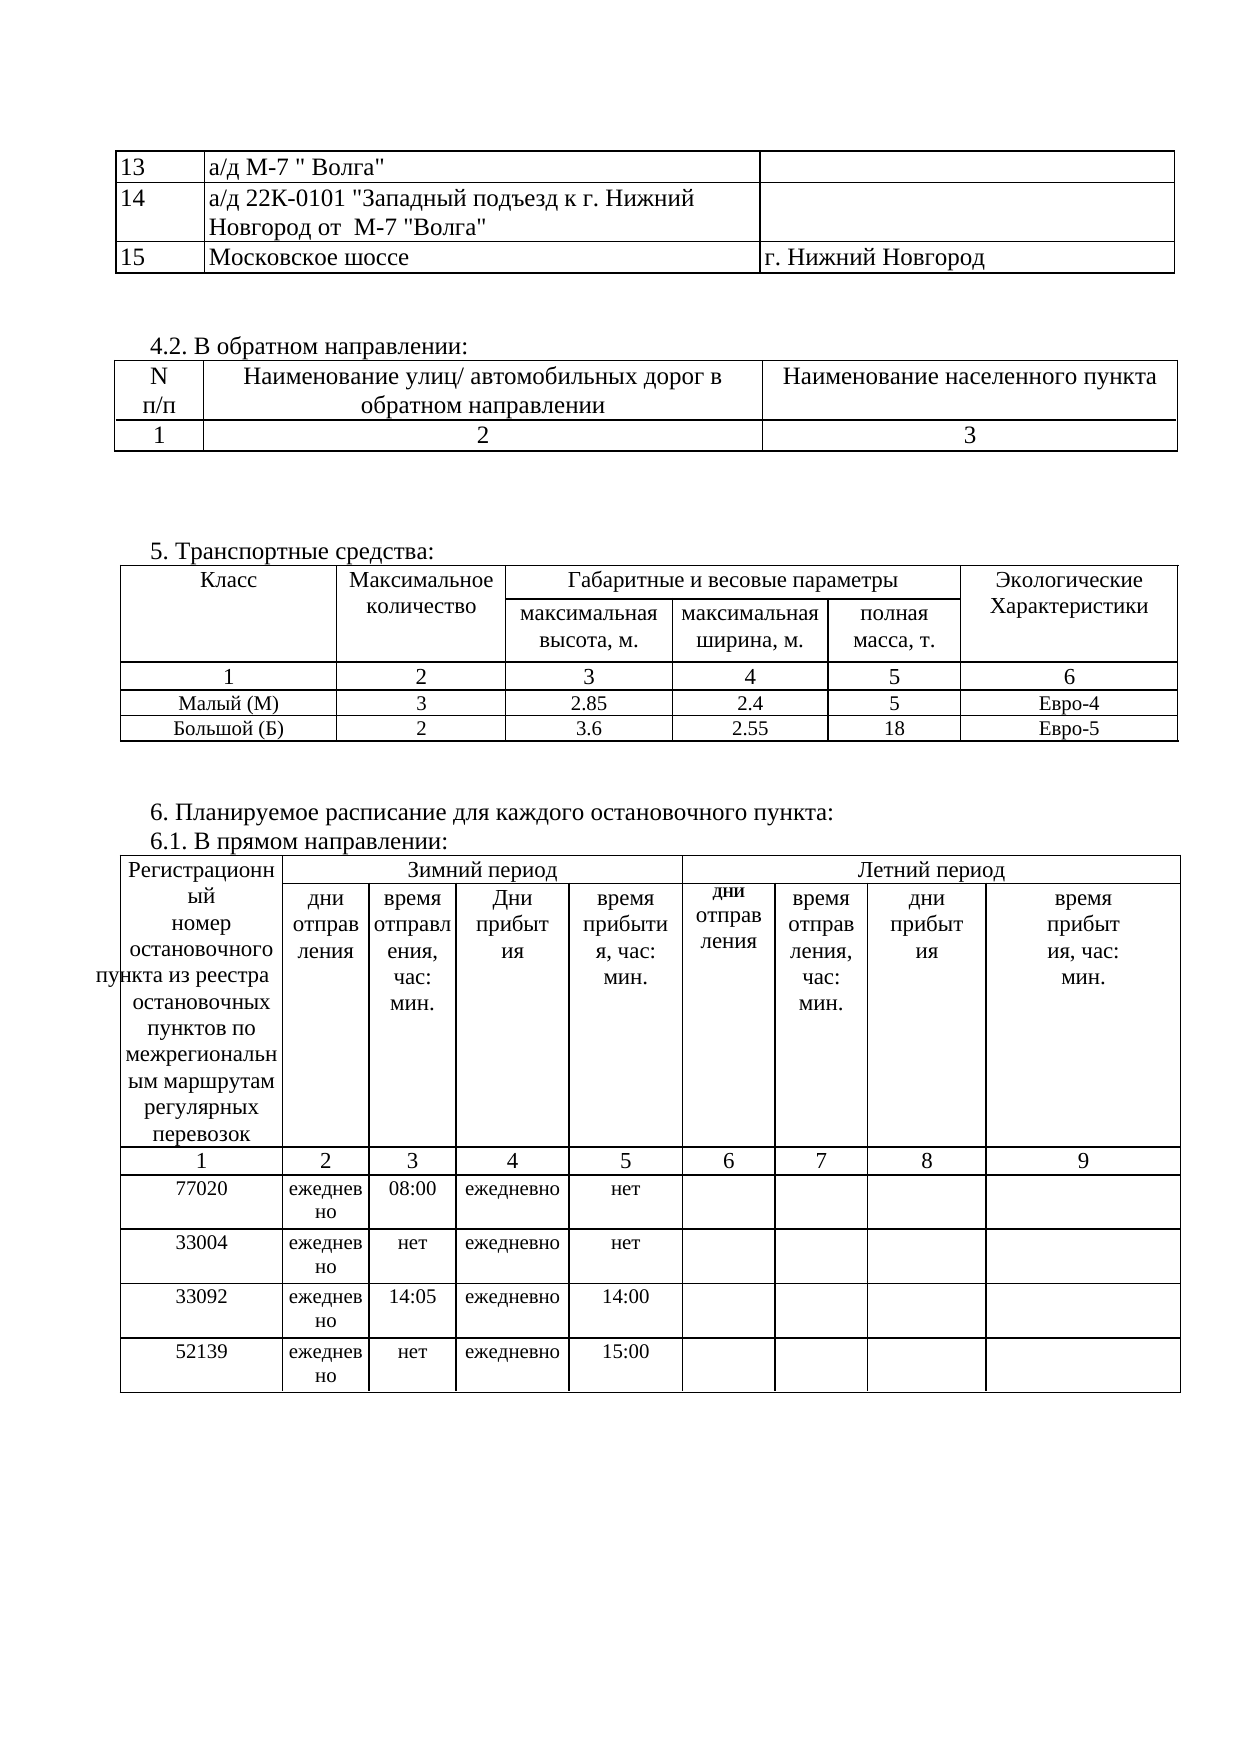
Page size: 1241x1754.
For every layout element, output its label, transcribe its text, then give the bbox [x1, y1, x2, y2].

table_cell 4 [673, 663, 827, 689]
table_cell 14 [117, 183, 204, 241]
table_cell 2.55 [673, 716, 827, 740]
table_cell 1 [115, 420, 203, 450]
table_cell [776, 1284, 867, 1337]
table_cell 15:00 [570, 1339, 682, 1391]
table_cell [987, 1230, 1180, 1283]
table_cell 3 [370, 1148, 455, 1174]
table_cell 2.4 [673, 691, 827, 715]
table_cell максимальная высота, м. [506, 600, 672, 661]
table_cell Московское шоссе [205, 242, 759, 272]
table_cell [776, 1230, 867, 1283]
table_cell 2 [337, 716, 505, 740]
table_cell ежедневно [283, 1284, 368, 1337]
table_header Наименование населенного пункта [763, 361, 1177, 419]
table_header Максимальное количество [337, 566, 505, 661]
table_cell 3 [337, 691, 505, 715]
table_cell [868, 1339, 985, 1391]
table_cell 6 [961, 663, 1177, 689]
table_cell 8 [868, 1148, 985, 1174]
table_cell 33092 [121, 1284, 282, 1337]
table_cell [868, 1284, 985, 1337]
table_cell [761, 183, 1174, 241]
table_cell 9 [987, 1148, 1180, 1174]
table_cell а/д 22К-0101 "Западный подъезд к г. Нижний Новгород от М-7 "Волга" [205, 183, 759, 241]
table_cell 5 [829, 691, 960, 715]
table_cell [776, 1176, 867, 1228]
table_cell 1 [121, 1148, 282, 1174]
table_cell [868, 1230, 985, 1283]
table_cell 6 [683, 1148, 774, 1174]
table_header Регистрационный номер остановочного пункта из реестра остановочных пунктов по межрегиональным маршрутам регулярных перевозок [121, 856, 282, 1146]
table_cell ежедневно [283, 1230, 368, 1283]
table_cell нет [370, 1230, 455, 1283]
table_cell 15 [117, 242, 204, 272]
table_header Зимний период [283, 856, 682, 882]
table_cell Малый (М) [121, 691, 336, 715]
table_cell 14:00 [570, 1284, 682, 1337]
table_cell 2 [283, 1148, 368, 1174]
table_cell 5 [829, 663, 960, 689]
table_cell максимальная ширина, м. [673, 600, 827, 661]
table_cell [987, 1284, 1180, 1337]
table_cell 08:00 [370, 1176, 455, 1228]
table_cell [776, 1339, 867, 1391]
table_cell нет [570, 1230, 682, 1283]
table_cell нет [570, 1176, 682, 1228]
table_cell время прибыт ия, час: мин. [987, 884, 1180, 1146]
table_header Класс [121, 566, 336, 661]
table_cell 14:05 [370, 1284, 455, 1337]
table_cell 5 [570, 1148, 682, 1174]
table_cell время отправ ления, час: мин. [776, 884, 867, 1146]
table_cell ДНИ отправ ления [683, 884, 774, 1146]
table_cell Дни прибыт ия [457, 884, 568, 1146]
table_cell 2.85 [506, 691, 672, 715]
table_cell [761, 152, 1174, 181]
table_header Габаритные и весовые параметры [506, 566, 960, 598]
table_cell 18 [829, 716, 960, 740]
table_cell 3 [763, 419, 1177, 450]
table_cell Евро-5 [961, 716, 1177, 740]
table_cell ежедневно [457, 1176, 568, 1228]
table_header N п/п [115, 361, 203, 419]
table_cell дни отправ ления [283, 884, 368, 1146]
table_cell 77020 [121, 1176, 282, 1228]
table_cell ежедневно [283, 1176, 368, 1228]
table_cell ежедневно [457, 1339, 568, 1391]
table_cell 3.6 [506, 716, 672, 740]
table_cell время отправл ения, час: мин. [370, 884, 455, 1146]
table_header Наименование улиц/ автомобильных дорог в обратном направлении [204, 361, 762, 419]
text 6.1. В прямом направлении: [150, 826, 1090, 854]
table_cell г. Нижний Новгород [761, 242, 1174, 272]
table_header Экологические Характеристики [961, 566, 1177, 661]
table_cell дни прибыт ия [868, 884, 985, 1146]
table_cell [987, 1339, 1180, 1391]
table_cell 13 [117, 152, 204, 181]
table_header Летний период [683, 856, 1180, 882]
text 4.2. В обратном направлении: [150, 331, 1090, 360]
table_cell 1 [121, 663, 336, 689]
table_cell нет [370, 1339, 455, 1391]
table_cell [683, 1230, 774, 1283]
text 5. Транспортные средства: [150, 536, 1090, 564]
table_cell [683, 1284, 774, 1337]
table_cell 3 [506, 663, 672, 689]
table_cell полная масса, т. [829, 600, 960, 661]
table_cell ежедневно [457, 1230, 568, 1283]
table_cell 4 [457, 1148, 568, 1174]
table_cell [987, 1176, 1180, 1228]
table_cell 33004 [121, 1230, 282, 1283]
table_cell [683, 1176, 774, 1228]
table_cell 2 [204, 421, 762, 450]
table_cell 2 [337, 663, 505, 689]
table_cell [683, 1339, 774, 1391]
table_cell а/д М-7 " Волга" [205, 152, 759, 181]
table_cell 52139 [121, 1339, 282, 1391]
table_cell ежедневно [457, 1284, 568, 1337]
table_cell 7 [776, 1148, 867, 1174]
table_cell [868, 1176, 985, 1228]
table_cell время прибыти я, час: мин. [570, 884, 682, 1146]
text 6. Планируемое расписание для каждого остановочного пункта: [150, 797, 1090, 826]
table_cell Евро-4 [961, 691, 1177, 715]
table_cell Большой (Б) [121, 716, 336, 740]
table_cell ежедневно [283, 1339, 368, 1391]
